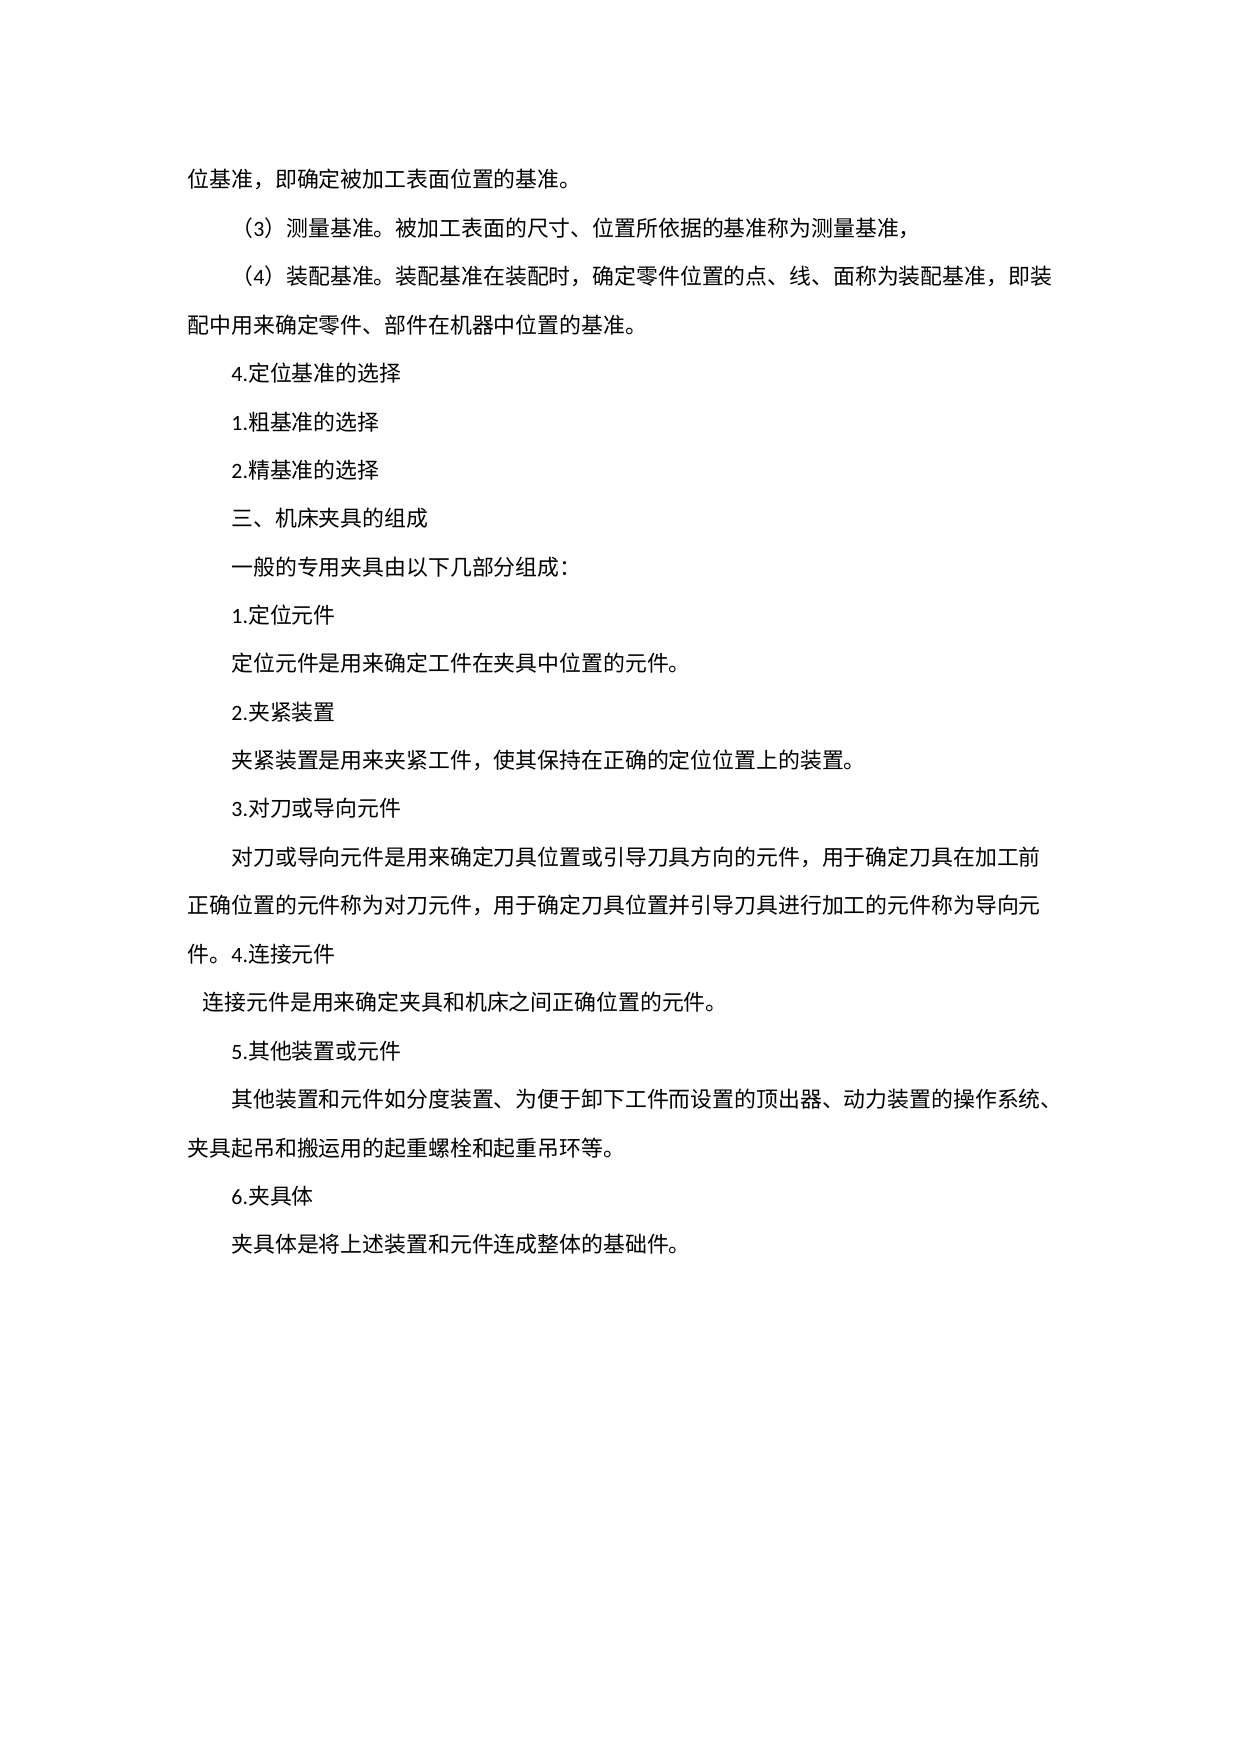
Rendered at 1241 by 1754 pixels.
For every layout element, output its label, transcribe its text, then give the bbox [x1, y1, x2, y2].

text 2.精基准的选择 [187, 452, 1053, 485]
text 夹具体是将上述装置和元件连成整体的基础件。 [187, 1227, 1053, 1259]
text 6.夹具体 [187, 1179, 1053, 1211]
text 2.夹紧装置 [187, 694, 1053, 727]
text 一般的专用夹具由以下几部分组成： [187, 549, 1053, 582]
text 连接元件是用来确定夹具和机床之间正确位置的元件。 [187, 985, 1053, 1017]
text 定位元件是用来确定工件在夹具中位置的元件。 [187, 646, 1053, 678]
text 1.粗基准的选择 [187, 404, 1053, 437]
text 3.对刀或导向元件 [187, 791, 1053, 823]
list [187, 162, 1053, 194]
text 1.定位元件 [187, 597, 1053, 630]
text （3）测量基准。被加工表面的尺寸、位置所依据的基准称为测量基准， [187, 210, 1053, 243]
text 5.其他装置或元件 [187, 1033, 1053, 1066]
text 三、机床夹具的组成 [187, 501, 1053, 533]
text （4）装配基准。装配基准在装配时，确定零件位置的点、线、面称为装配基准，即装配中用来确定零件、部件在机器中位置的基准。 [187, 259, 1053, 340]
text 4.定位基准的选择 [187, 356, 1053, 388]
text 对刀或导向元件是用来确定刀具位置或引导刀具方向的元件，用于确定刀具在加工前正确位置的元件称为对刀元件，用于确定刀具位置并引导刀具进行加工的元件称为导向元件。4.连接元件 [187, 839, 1053, 969]
text 其他装置和元件如分度装置、为便于卸下工件而设置的顶出器、动力装置的操作系统、夹具起吊和搬运用的起重螺栓和起重吊环等。 [187, 1082, 1053, 1163]
text 夹紧装置是用来夹紧工件，使其保持在正确的定位位置上的装置。 [187, 742, 1053, 775]
